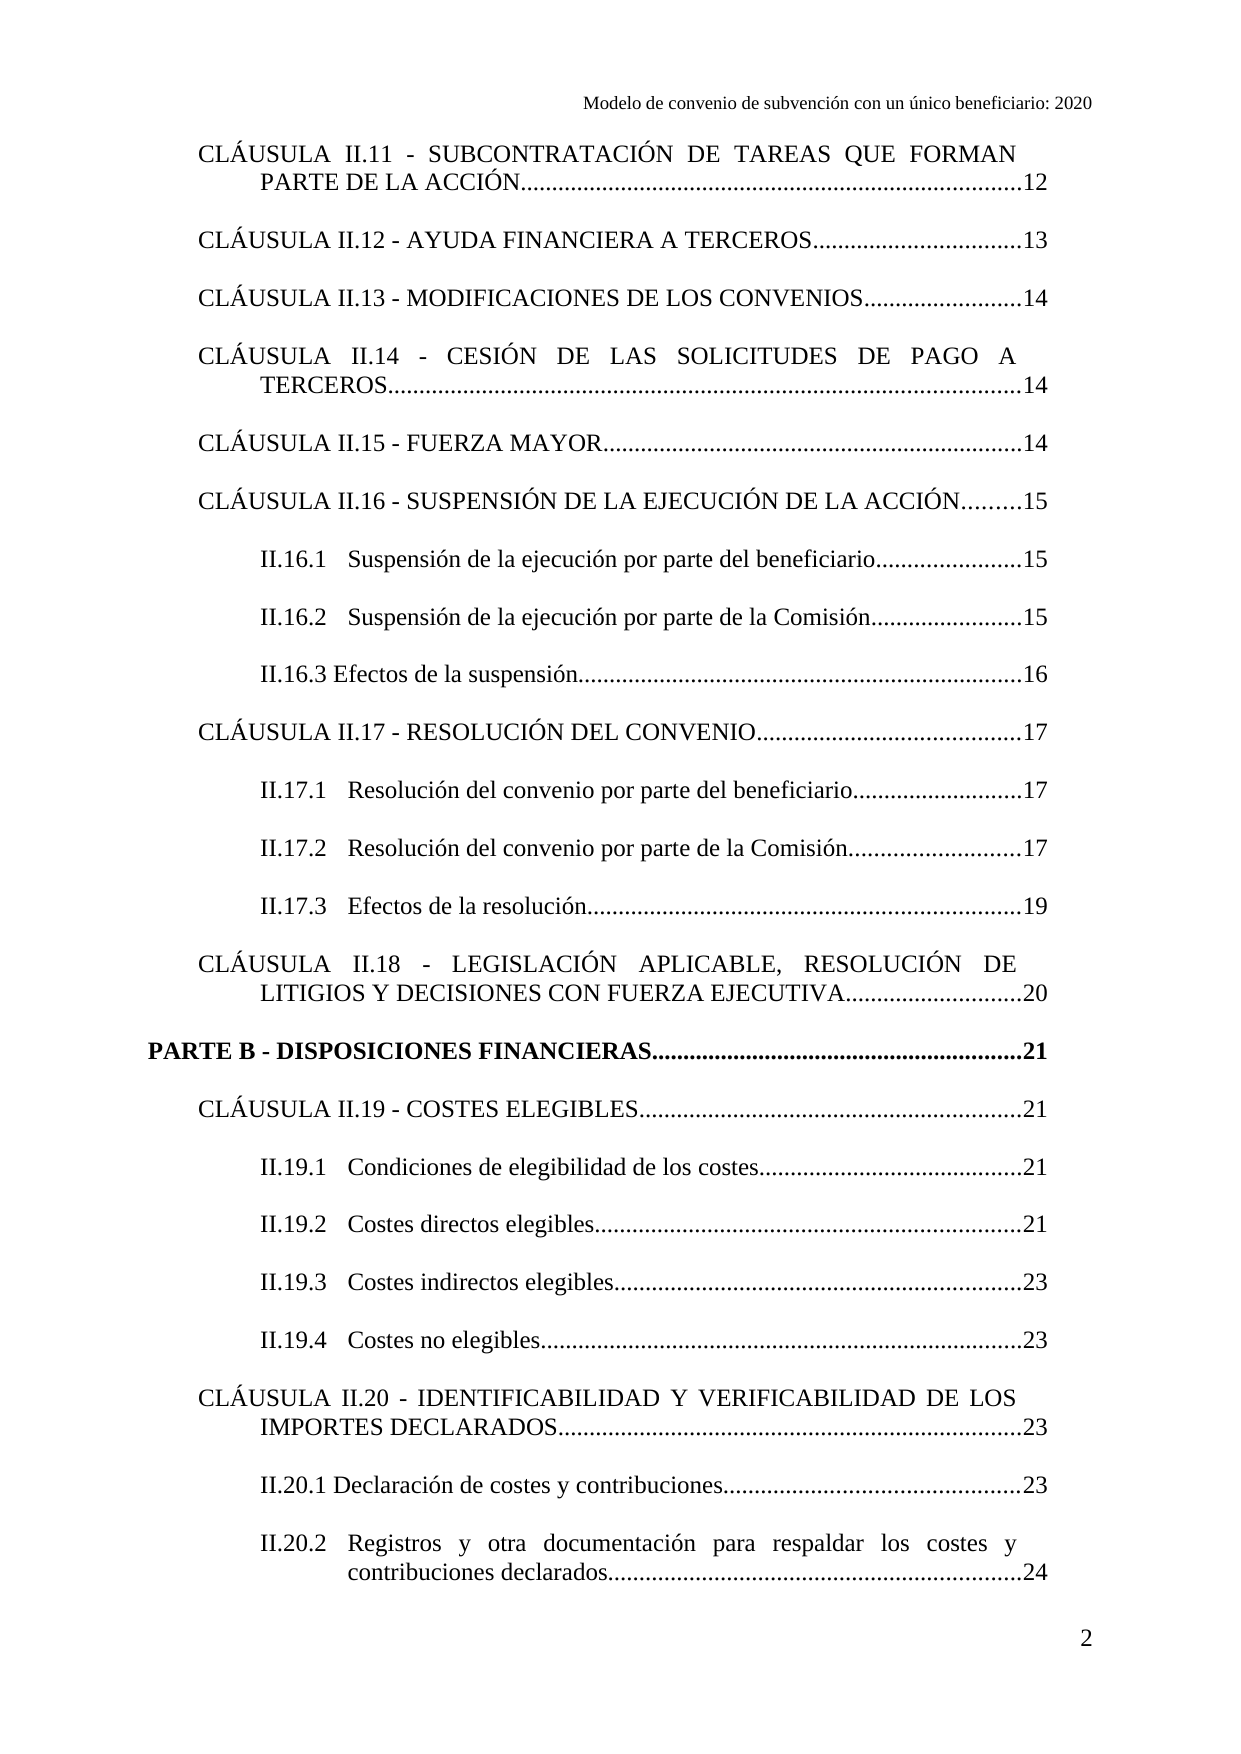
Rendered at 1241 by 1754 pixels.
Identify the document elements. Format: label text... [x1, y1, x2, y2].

text CLÁUSULA II.18 - LEGISLACIÓN APLICABLE, RESOLUCIÓN DE LITIGIOS Y DECISIONES CON FUERZA EJECUTIVA 20 [198, 949, 1017, 1007]
text II.16.2 Suspensión de la ejecución por parte de la Comisión 15 [260, 602, 1017, 630]
text CLÁUSULA II.16 - SUSPENSIÓN DE LA EJECUCIÓN DE LA ACCIÓN 15 [198, 486, 1017, 514]
text II.19.4 Costes no elegibles 23 [260, 1325, 1017, 1354]
text II.20.2 Registros y otra documentación para respaldar los costes y contribuciones declarados 24 [260, 1528, 1017, 1585]
text CLÁUSULA II.13 - MODIFICACIONES DE LOS CONVENIOS 14 [198, 283, 1017, 312]
text II.17.3 Efectos de la resolución 19 [260, 891, 1017, 920]
text II.19.2 Costes directos elegibles 21 [260, 1209, 1017, 1238]
text CLÁUSULA II.17 - RESOLUCIÓN DEL CONVENIO 17 [198, 717, 1017, 746]
text II.16.1 Suspensión de la ejecución por parte del beneficiario 15 [260, 544, 1017, 572]
text CLÁUSULA II.11 - SUBCONTRATACIÓN DE TAREAS QUE FORMAN PARTE DE LA ACCIÓN 12 [198, 139, 1017, 196]
text II.17.1 Resolución del convenio por parte del beneficiario 17 [260, 775, 1017, 804]
text II.17.2 Resolución del convenio por parte de la Comisión 17 [260, 833, 1017, 862]
text CLÁUSULA II.20 - IDENTIFICABILIDAD Y VERIFICABILIDAD DE LOS IMPORTES DECLARADOS 23 [198, 1383, 1017, 1441]
text CLÁUSULA II.15 - FUERZA MAYOR 14 [198, 428, 1017, 457]
text II.19.1 Condiciones de elegibilidad de los costes 21 [260, 1152, 1017, 1180]
text II.19.3 Costes indirectos elegibles 23 [260, 1267, 1017, 1296]
text II.16.3 Efectos de la suspensión 16 [260, 659, 1017, 688]
text II.20.1 Declaración de costes y contribuciones 23 [260, 1470, 1017, 1499]
text PARTE B - DISPOSICIONES FINANCIERAS 21 [148, 1036, 1017, 1064]
text CLÁUSULA II.12 - AYUDA FINANCIERA A TERCEROS 13 [198, 225, 1017, 254]
text CLÁUSULA II.14 - CESIÓN DE LAS SOLICITUDES DE PAGO A TERCEROS 14 [198, 341, 1017, 399]
text CLÁUSULA II.19 - COSTES ELEGIBLES 21 [198, 1094, 1017, 1122]
